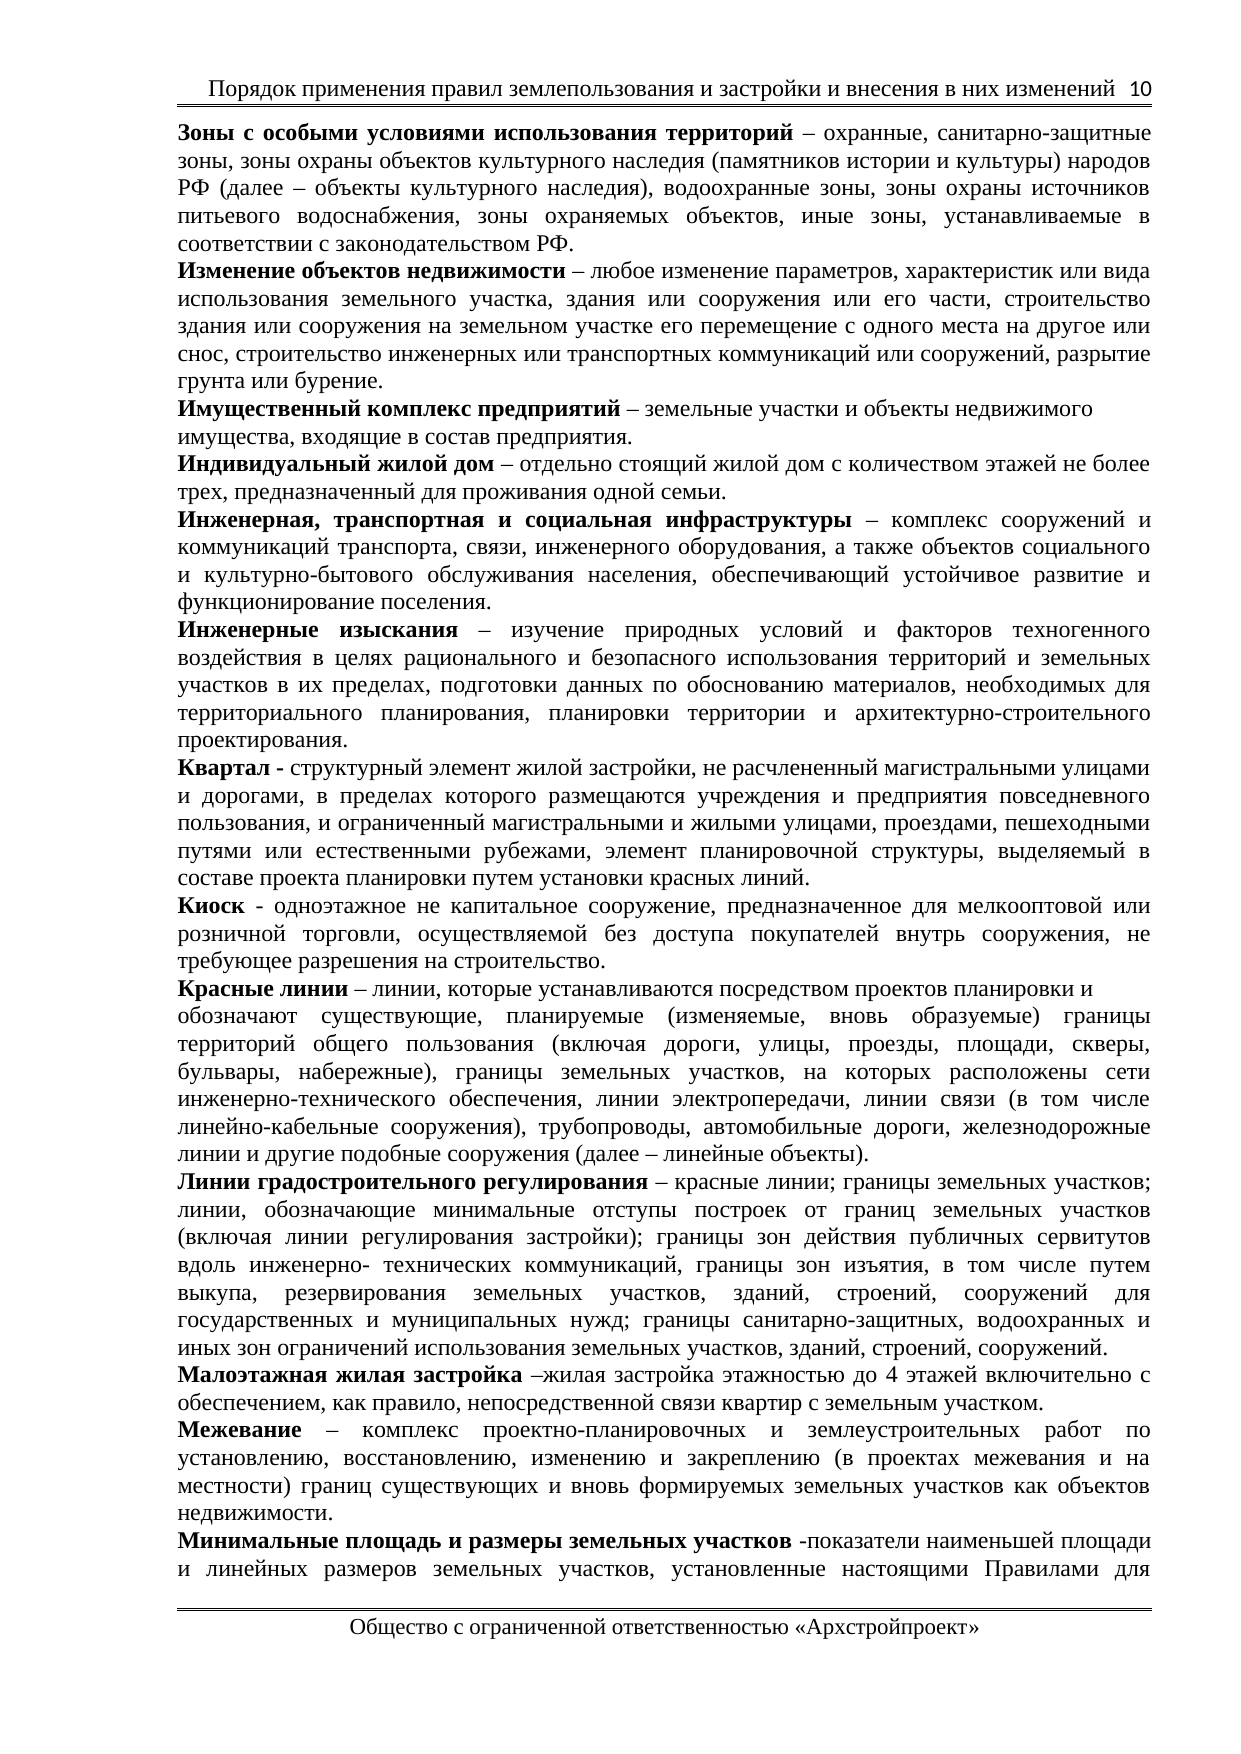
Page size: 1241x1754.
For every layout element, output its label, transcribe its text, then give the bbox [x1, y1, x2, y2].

text Межевание – комплекс проектно-планировочных и землеустроительных работ по установлению, восстановлению, изменению и закреплению (в проектах межевания и на местности) границ существующих и вновь формируемых земельных участков как объектов недвижимости. [177, 1416, 1152, 1526]
text Индивидуальный жилой дом – отдельно стоящий жилой дом с количеством этажей не более трех, предназначенный для проживания одной семьи. [177, 449, 1152, 504]
text Киоск - одноэтажное не капитальное сооружение, предназначенное для мелкооптовой или розничной торговли, осуществляемой без доступа покупателей внутрь сооружения, не требующее разрешения на строительство. [177, 891, 1152, 974]
text Зоны с особыми условиями использования территорий – охранные, санитарно-защитные зоны, зоны охраны объектов культурного наследия (памятников истории и культуры) народов РФ (далее – объекты культурного наследия), водоохранные зоны, зоны охраны источников питьевого водоснабжения, зоны охраняемых объектов, иные зоны, устанавливаемые в соответствии с законодательством РФ. [177, 118, 1152, 256]
text Малоэтажная жилая застройка –жилая застройка этажностью до 4 этажей включительно с обеспечением, как правило, непосредственной связи квартир с земельным участком. [177, 1360, 1152, 1416]
text имущества, входящие в состав предприятия. [177, 422, 1152, 449]
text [177, 1526, 1152, 1581]
text Изменение объектов недвижимости – любое изменение параметров, характеристик или вида использования земельного участка, здания или сооружения или его части, строительство здания или сооружения на земельном участке его перемещение с одного места на другое или снос, строительство инженерных или транспортных коммуникаций или сооружений, разрытие грунта или бурение. [177, 256, 1152, 394]
text обозначают существующие, планируемые (изменяемые, вновь образуемые) границы территорий общего пользования (включая дороги, улицы, проезды, площади, скверы, бульвары, набережные), границы земельных участков, на которых расположены сети инженерно-технического обеспечения, линии электропередачи, линии связи (в том числе линейно-кабельные сооружения), трубопроводы, автомобильные дороги, железнодорожные линии и другие подобные сооружения (далее – линейные объекты). [177, 1001, 1152, 1167]
text Красные линии – линии, которые устанавливаются посредством проектов планировки и [177, 974, 1152, 1001]
text Квартал - структурный элемент жилой застройки, не расчлененный магистральными улицами и дорогами, в пределах которого размещаются учреждения и предприятия повседневного пользования, и ограниченный магистральными и жилыми улицами, проездами, пешеходными путями или естественными рубежами, элемент планировочной структуры, выделяемый в составе проекта планировки путем установки красных линий. [177, 753, 1152, 891]
text Инженерная, транспортная и социальная инфраструктуры – комплекс сооружений и коммуникаций транспорта, связи, инженерного оборудования, а также объектов социального и культурно-бытового обслуживания населения, обеспечивающий устойчивое развитие и функционирование поселения. [177, 504, 1152, 615]
text Имущественный комплекс предприятий – земельные участки и объекты недвижимого [177, 394, 1152, 422]
text Линии градостроительного регулирования – красные линии; границы земельных участков; линии, обозначающие минимальные отступы построек от границ земельных участков (включая линии регулирования застройки); границы зон действия публичных сервитутов вдоль инженерно- технических коммуникаций, границы зон изъятия, в том числе путем выкупа, резервирования земельных участков, зданий, строений, сооружений для государственных и муниципальных нужд; границы санитарно-защитных, водоохранных и иных зон ограничений использования земельных участков, зданий, строений, сооружений. [177, 1167, 1152, 1360]
text Инженерные изыскания – изучение природных условий и факторов техногенного воздействия в целях рационального и безопасного использования территорий и земельных участков в их пределах, подготовки данных по обоснованию материалов, необходимых для территориального планирования, планировки территории и архитектурно-строительного проектирования. [177, 615, 1152, 753]
